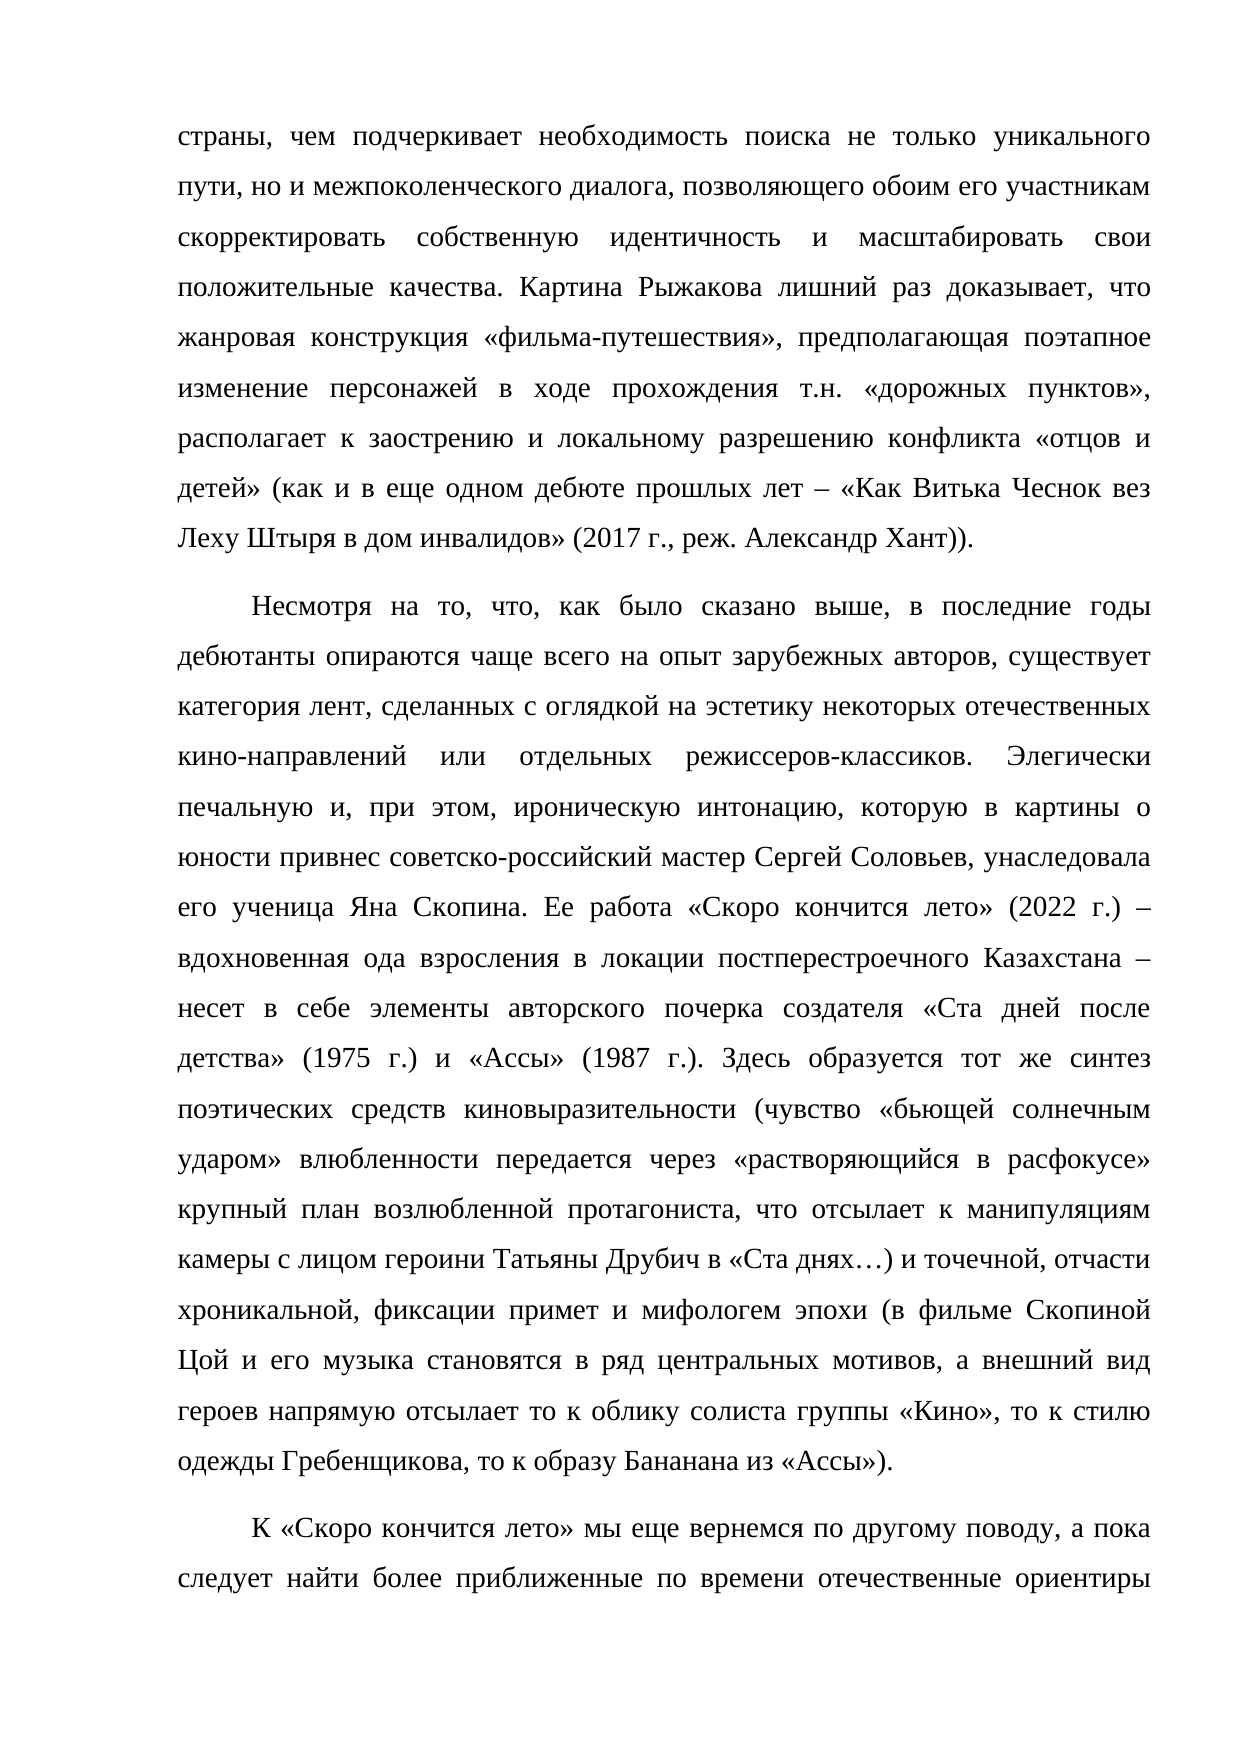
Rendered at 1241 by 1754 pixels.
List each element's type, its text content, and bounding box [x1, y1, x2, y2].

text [177, 1510, 1152, 1594]
text Несмотря на то, что, как было сказано выше, в последние годы дебютанты опираются чаще всего на опыт зарубежных авторов, существует категория лент, сделанных с оглядкой на эстетику некоторых отечественных кино-направлений или отдельных режиссеров-классиков. Элегически печальную и, при этом, ироническую интонацию, которую в картины о юности привнес советско-российский мастер Сергей Соловьев, унаследовала его ученица Яна Скопина. Ее работа «Скоро кончится лето» (2022 г.) – вдохновенная ода взросления в локации постперестроечного Казахстана – несет в себе элементы авторского почерка создателя «Ста дней после детства» (1975 г.) и «Ассы» (1987 г.). Здесь образуется тот же синтез поэтических средств киновыразительности (чувство «бьющей солнечным ударом» влюбленности передается через «растворяющийся в расфокусе» крупный план возлюбленной протагониста, что отсылает к манипуляциям камеры с лицом героини Татьяны Друбич в «Ста днях…) и точечной, отчасти хроникальной, фиксации примет и мифологем эпохи (в фильме Скопиной Цой и его музыка становятся в ряд центральных мотивов, а внешний вид героев напрямую отсылает то к облику солиста группы «Кино», то к стилю одежды Гребенщикова, то к образу Бананана из «Ассы»). [177, 588, 1152, 1476]
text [177, 118, 1152, 554]
